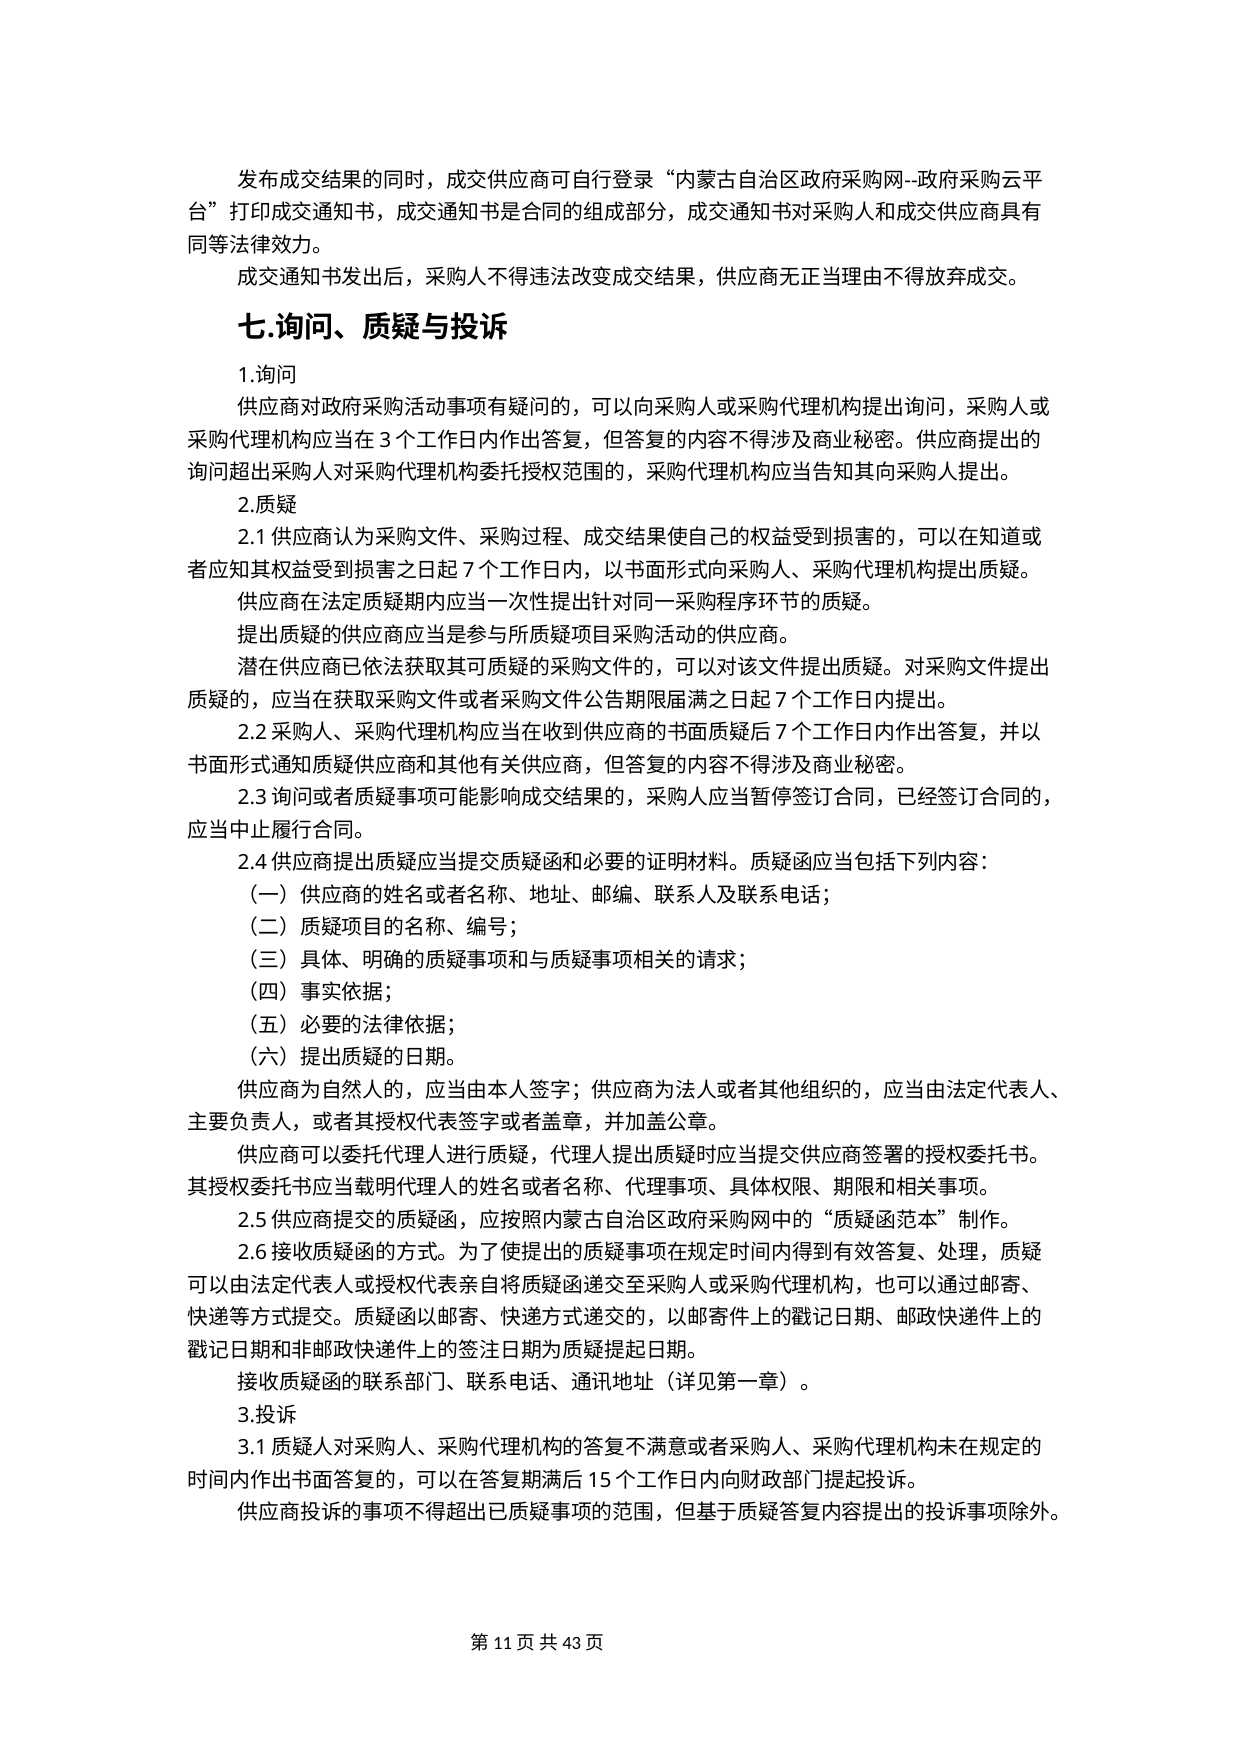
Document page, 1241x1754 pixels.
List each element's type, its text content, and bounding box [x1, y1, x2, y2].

text 2.2采购人、采购代理机构应当在收到供应商的书面质疑后7个工作日内作出答复，并以书面形式通知质疑供应商和其他有关供应商，但答复的内容不得涉及商业秘密。 [187, 714, 1053, 779]
text 接收质疑函的联系部门、联系电话、通讯地址（详见第一章）。 [187, 1364, 1053, 1397]
text 3.1质疑人对采购人、采购代理机构的答复不满意或者采购人、采购代理机构未在规定的时间内作出书面答复的，可以在答复期满后15个工作日内向财政部门提起投诉。 [187, 1429, 1053, 1494]
text 成交通知书发出后，采购人不得违法改变成交结果，供应商无正当理由不得放弃成交。 [187, 259, 1053, 292]
text 2.5供应商提交的质疑函，应按照内蒙古自治区政府采购网中的“质疑函范本”制作。 [187, 1202, 1053, 1234]
text 2.1供应商认为采购文件、采购过程、成交结果使自己的权益受到损害的，可以在知道或者应知其权益受到损害之日起7个工作日内，以书面形式向采购人、采购代理机构提出质疑。 [187, 519, 1053, 584]
text 发布成交结果的同时，成交供应商可自行登录“内蒙古自治区政府采购网--政府采购云平台”打印成交通知书，成交通知书是合同的组成部分，成交通知书对采购人和成交供应商具有同等法律效力。 [187, 162, 1053, 259]
text 潜在供应商已依法获取其可质疑的采购文件的，可以对该文件提出质疑。对采购文件提出质疑的，应当在获取采购文件或者采购文件公告期限届满之日起7个工作日内提出。 [187, 649, 1053, 714]
text 供应商对政府采购活动事项有疑问的，可以向采购人或采购代理机构提出询问，采购人或采购代理机构应当在3个工作日内作出答复，但答复的内容不得涉及商业秘密。供应商提出的询问超出采购人对采购代理机构委托授权范围的，采购代理机构应当告知其向采购人提出。 [187, 389, 1053, 487]
text 提出质疑的供应商应当是参与所质疑项目采购活动的供应商。 [187, 617, 1053, 649]
text （一）供应商的姓名或者名称、地址、邮编、联系人及联系电话； [187, 877, 1053, 909]
text 供应商可以委托代理人进行质疑，代理人提出质疑时应当提交供应商签署的授权委托书。其授权委托书应当载明代理人的姓名或者名称、代理事项、具体权限、期限和相关事项。 [187, 1137, 1053, 1202]
text 供应商在法定质疑期内应当一次性提出针对同一采购程序环节的质疑。 [187, 584, 1053, 617]
text （五）必要的法律依据； [187, 1007, 1053, 1039]
text （四）事实依据； [187, 974, 1053, 1007]
text 1.询问 [187, 357, 1053, 389]
text 2.质疑 [187, 487, 1053, 519]
text 七.询问、质疑与投诉 [187, 292, 1053, 357]
text （六）提出质疑的日期。 [187, 1039, 1053, 1072]
text 供应商投诉的事项不得超出已质疑事项的范围，但基于质疑答复内容提出的投诉事项除外。 [187, 1494, 1053, 1527]
text 2.4供应商提出质疑应当提交质疑函和必要的证明材料。质疑函应当包括下列内容： [187, 844, 1053, 877]
text （三）具体、明确的质疑事项和与质疑事项相关的请求； [187, 942, 1053, 974]
text 2.6接收质疑函的方式。为了使提出的质疑事项在规定时间内得到有效答复、处理，质疑可以由法定代表人或授权代表亲自将质疑函递交至采购人或采购代理机构，也可以通过邮寄、快递等方式提交。质疑函以邮寄、快递方式递交的，以邮寄件上的戳记日期、邮政快递件上的戳记日期和非邮政快递件上的签注日期为质疑提起日期。 [187, 1234, 1053, 1364]
text （二）质疑项目的名称、编号； [187, 909, 1053, 942]
text 3.投诉 [187, 1397, 1053, 1429]
text 供应商为自然人的，应当由本人签字；供应商为法人或者其他组织的，应当由法定代表人、主要负责人，或者其授权代表签字或者盖章，并加盖公章。 [187, 1072, 1053, 1137]
text 2.3询问或者质疑事项可能影响成交结果的，采购人应当暂停签订合同，已经签订合同的，应当中止履行合同。 [187, 779, 1053, 844]
